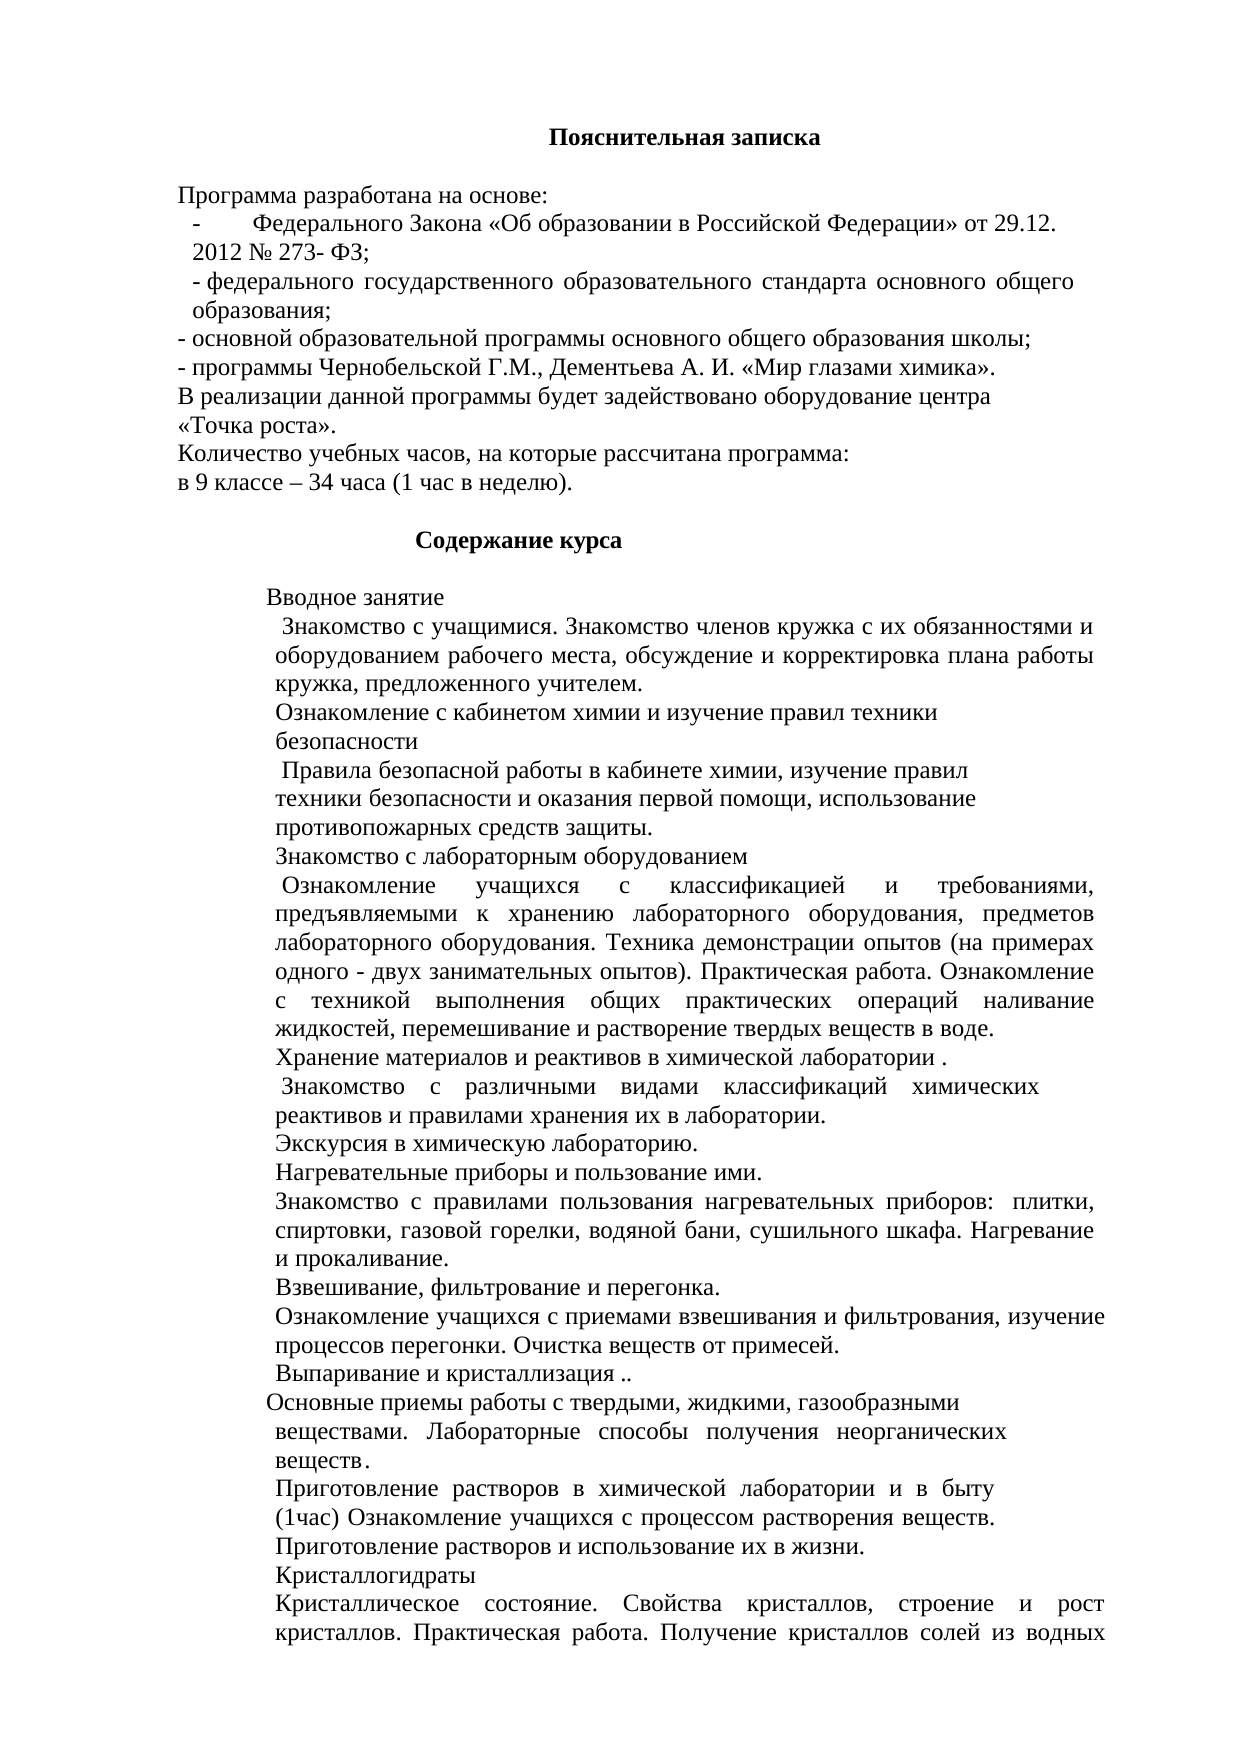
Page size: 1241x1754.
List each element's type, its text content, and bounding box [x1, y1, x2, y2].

text Ознакомление учащихся с приемами взвешивания и фильтрования, изучение процессов перегонки. Очистка веществ от примесей. [275, 1301, 1105, 1358]
subtitle Выпаривание и кристаллизация .. [275, 1358, 1182, 1387]
subtitle техники безопасности и оказания первой помощи, использование [275, 783, 1076, 812]
text Знакомство с различными видами классификаций химических реактивов и правилами хранения их в лаборатории. [275, 1071, 1040, 1128]
subtitle Взвешивание, фильтрование и перегонка. [275, 1272, 1182, 1301]
subtitle Нагревательные приборы и пользование ими. [275, 1157, 1182, 1186]
text Знакомство с учащимися. Знакомство членов кружка с их обязанностями и оборудованием рабочего места, обсуждение и корректировка плана работы кружка, предложенного учителем. [275, 611, 1094, 697]
text в 9 классе – 34 часа (1 час в неделю). [177, 467, 1095, 496]
text Экскурсия в химическую лабораторию. [275, 1128, 1182, 1157]
text «Точка роста». [177, 410, 1183, 438]
list - федерального государственного образовательного стандарта основного общего образования; [192, 266, 1183, 323]
text - программы Чернобельской Г.М., Дементьева А. И. «Мир глазами химика». [177, 352, 1183, 381]
subtitle Правила безопасной работы в кабинете химии, изучение правил [275, 755, 1076, 783]
text Программа разработана на основе: [177, 180, 1182, 208]
text Ознакомление учащихся с классификацией и требованиями, предъявляемыми к хранению лабораторного оборудования, предметов лабораторного оборудования. Техника демонстрации опытов (на примерах одного - двух занимательных опытов). Практическая работа. Ознакомление с техникой выполнения общих практических операций наливание жидкостей, перемешивание и растворение твердых веществ в воде. [275, 870, 1094, 1042]
text - основной образовательной программы основного общего образования школы; [177, 323, 1183, 352]
subtitle безопасности [275, 726, 1076, 755]
subtitle Пояснительная записка [361, 122, 1008, 151]
text В реализации данной программы будет задействовано оборудование центра [177, 381, 1183, 410]
subtitle Основные приемы работы с твердыми, жидкими, газообразными [266, 1387, 1182, 1416]
text Знакомство с правилами пользования нагревательных приборов: плитки, спиртовки, газовой горелки, водяной бани, сушильного шкафа. Нагревание и прокаливание. [275, 1186, 1094, 1272]
subtitle Знакомство с лабораторным оборудованием [275, 841, 1182, 870]
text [275, 1588, 1105, 1646]
text веществами. Лабораторные способы получения неорганических веществ . [275, 1416, 1007, 1473]
subtitle Кристаллогидраты [275, 1560, 1182, 1588]
subtitle Ознакомление с кабинетом химии и изучение правил техники [275, 697, 1076, 726]
subtitle Хранение материалов и реактивов в химической лаборатории . [275, 1042, 1182, 1071]
list Приготовление растворов в химической лаборатории и в быту (1час) Ознакомление учащихся с процессом растворения веществ. Приготовление растворов и использование их в жизни. [275, 1473, 995, 1560]
subtitle противопожарных средств защиты. [275, 812, 1076, 841]
subtitle Вводное занятие [266, 582, 1182, 611]
text Содержание курса [177, 525, 1182, 553]
list Федерального Закона «Об образовании в Российской Федерации» от 29.12. 2012 № 273- ФЗ; [192, 208, 1077, 266]
text Количество учебных часов, на которые рассчитана программа: [177, 438, 1183, 467]
